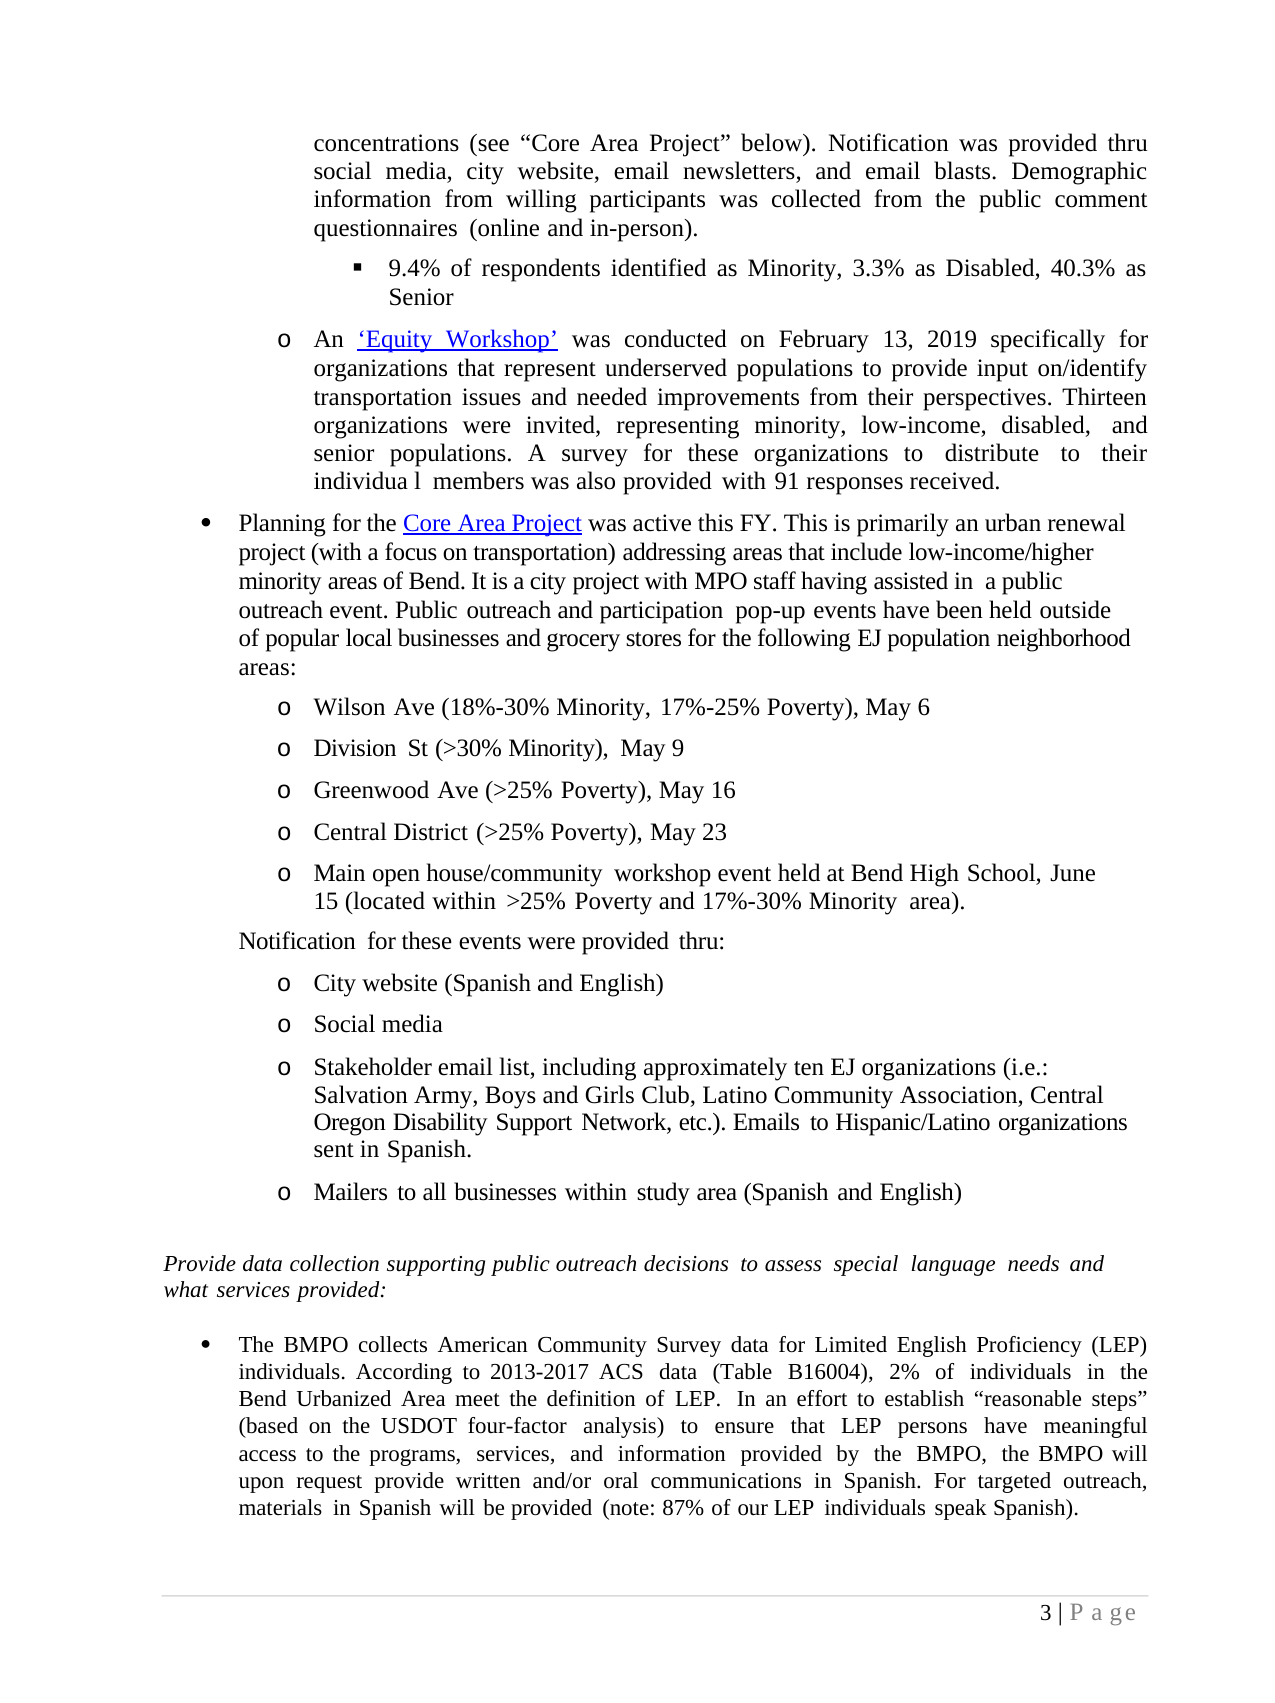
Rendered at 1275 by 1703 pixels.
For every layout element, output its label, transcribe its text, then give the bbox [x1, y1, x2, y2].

list Wilson Ave (18%-30% Minority, 17%-25% Poverty), May 6 [277, 692, 1160, 722]
list Stakeholder email list, including approximately ten EJ organizations (i.e.: Salvation Army, Boys and Girls Club, Latino Community Association, Central Oregon Disability Support Network, etc.). Emails to Hispanic/Latino organizations sent in Spanish. [277, 1052, 1136, 1163]
list Greenwood Ave (>25% Poverty), May 16 [276, 775, 1160, 806]
text Notification for these events were provided thru: [238, 926, 1160, 955]
text concentrations (see “Core Area Project” below). Notification was provided thru social media, city website, email newsletters, and email blasts. Demographic information from willing participants was collected from the public comment questionnaires (online and in-person). [313, 128, 1148, 241]
list Planning for the Core Area Project was active this FY. This is primarily an urban renewal project (with a focus on transportation) addressing areas that include low-income/higher minority areas of Bend. It is a city project with MPO staff having assisted in a public outreach event. Public outreach and participation pop-up events have been held outside of popular local businesses and grocery stores for the following EJ population neighborhood areas: [202, 508, 1137, 681]
list Central District (>25% Poverty), May 23 [277, 817, 1160, 847]
text Provide data collection supporting public outreach decisions to assess special language needs and what services provided: [163, 1250, 1146, 1303]
list 9.4% of respondents identified as Minority, 3.3% as Disabled, 40.3% as Senior [352, 254, 1147, 311]
list Main open house/community workshop event held at Bend High School, June 15 (located within >25% Poverty and 17%-30% Minority area). [277, 857, 1124, 914]
list City website (Spanish and English) [276, 968, 1160, 998]
list Division St (>30% Minority), May 9 [276, 733, 1160, 764]
list Social media [277, 1009, 1160, 1040]
list An ‘Equity Workshop’ was conducted on February 13, 2019 specifically for organizations that represent underserved populations to provide input on/identify transportation issues and needed improvements from their perspectives. Thirteen organizations were invited, representing minority, low-income, disabled, and senior populations. A survey for these organizations to distribute to their individua l members was also provided with 91 responses received. [277, 324, 1148, 495]
list Mailers to all businesses within study area (Spanish and English) [277, 1177, 1160, 1207]
list The BMPO collects American Community Survey data for Limited English Proficiency (LEP) individuals. According to 2013-2017 ACS data (Table B16004), 2% of individuals in the Bend Urbanized Area meet the definition of LEP. In an effort to establish “reasonable steps” (based on the USDOT four-factor analysis) to ensure that LEP persons have meaningful access to the programs, services, and information provided by the BMPO, the BMPO will upon request provide written and/or oral communications in Spanish. For targeted outreach, materials in Spanish will be provided (note: 87% of our LEP individuals speak Spanish). [202, 1331, 1148, 1520]
